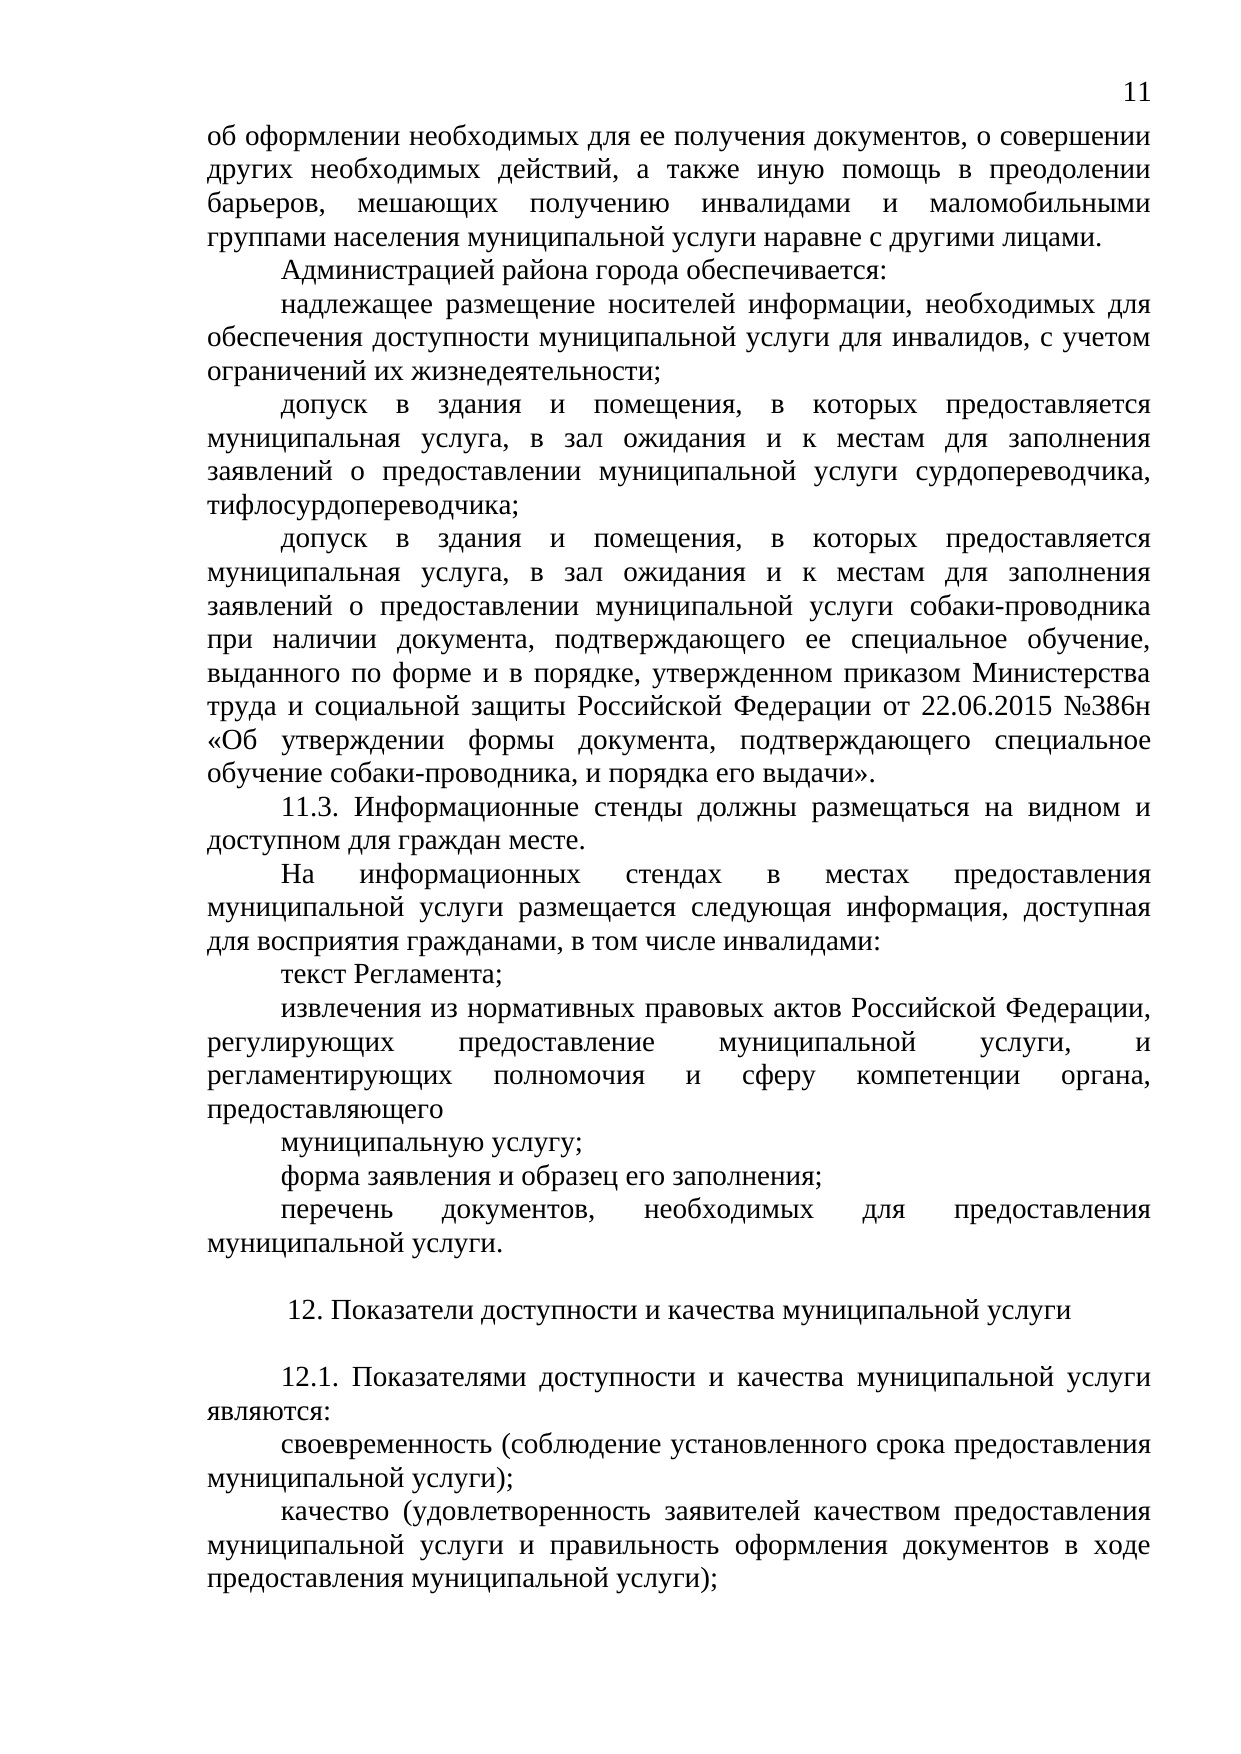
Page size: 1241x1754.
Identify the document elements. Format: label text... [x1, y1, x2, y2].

text допуск в здания и помещения, в которых предоставляется муниципальная услуга, в зал ожидания и к местам для заполнения заявлений о предоставлении муниципальной услуги собаки-проводника при наличии документа, подтверждающего ее специальное обучение, выданного по форме и в порядке, утвержденном приказом Министерства труда и социальной защиты Российской Федерации от 22.06.2015 №386н «Об утверждении формы документа, подтверждающего специальное обучение собаки-проводника, и порядка его выдачи». [207, 521, 1152, 789]
text текст Регламента; [207, 957, 1152, 990]
text допуск в здания и помещения, в которых предоставляется муниципальная услуга, в зал ожидания и к местам для заполнения заявлений о предоставлении муниципальной услуги сурдопереводчика, тифлосурдопереводчика; [207, 386, 1152, 521]
text своевременность (соблюдение установленного срока предоставления муниципальной услуги); [207, 1426, 1152, 1493]
text Администрацией района города обеспечивается: [207, 252, 1152, 286]
text 12.1. Показателями доступности и качества муниципальной услуги являются: [207, 1359, 1152, 1426]
text 12. Показатели доступности и качества муниципальной услуги [207, 1292, 1152, 1326]
text 11.3. Информационные стенды должны размещаться на видном и доступном для граждан месте. [207, 789, 1152, 856]
text извлечения из нормативных правовых актов Российской Федерации, регулирующих предоставление муниципальной услуги, и регламентирующих полномочия и сферу компетенции органа, предоставляющего [207, 990, 1152, 1124]
text качество (удовлетворенность заявителей качеством предоставления муниципальной услуги и правильность оформления документов в ходе предоставления муниципальной услуги); [207, 1493, 1152, 1594]
text муниципальную услугу; [207, 1124, 1152, 1158]
text форма заявления и образец его заполнения; [207, 1158, 1152, 1191]
text перечень документов, необходимых для предоставления муниципальной услуги. [207, 1191, 1152, 1258]
text На информационных стендах в местах предоставления муниципальной услуги размещается следующая информация, доступная для восприятия гражданами, в том числе инвалидами: [207, 856, 1152, 957]
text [207, 118, 1152, 252]
text надлежащее размещение носителей информации, необходимых для обеспечения доступности муниципальной услуги для инвалидов, с учетом ограничений их жизнедеятельности; [207, 286, 1152, 386]
